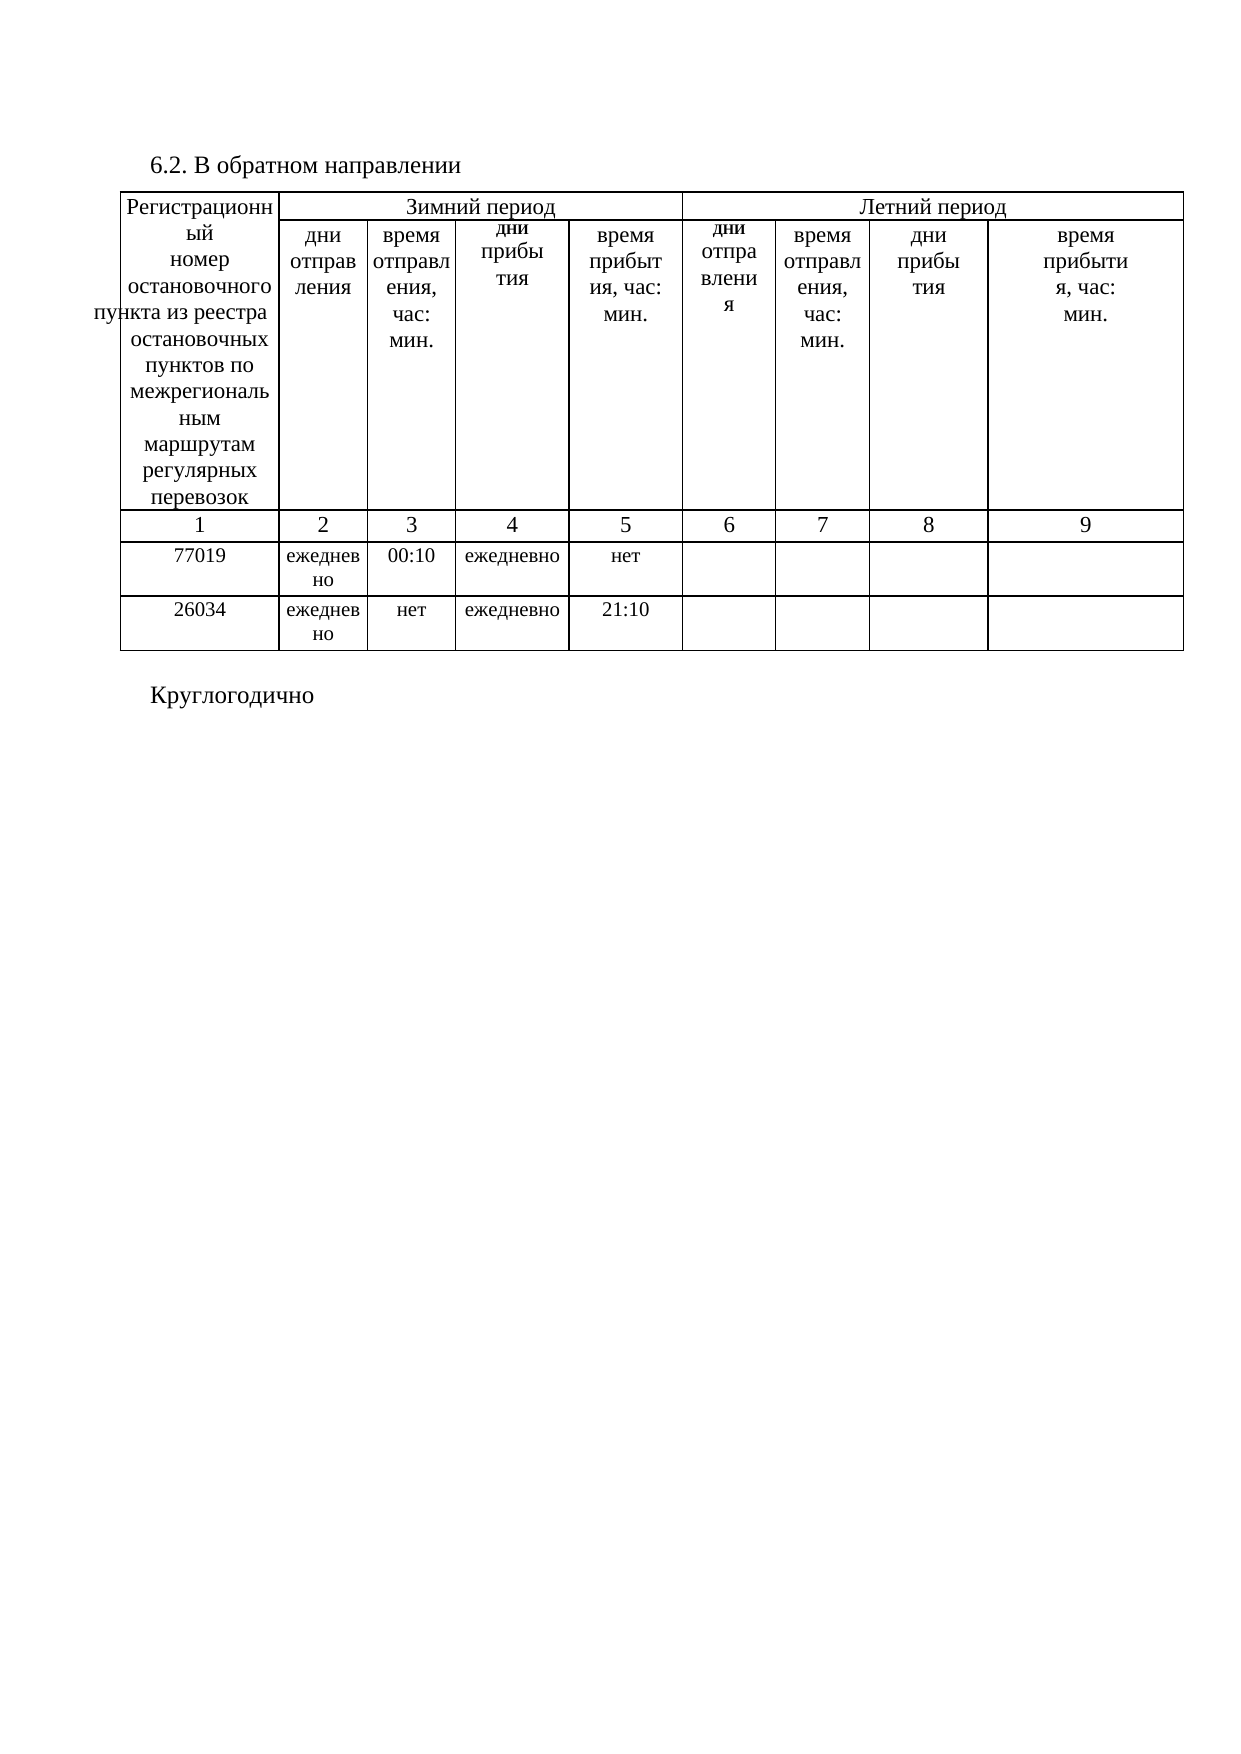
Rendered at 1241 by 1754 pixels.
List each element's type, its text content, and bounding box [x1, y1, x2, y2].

table_cell время прибыти я, час: мин. [989, 221, 1183, 509]
table_cell [870, 543, 987, 595]
table_cell ежедневно [280, 597, 367, 650]
table_cell время отправл ения, час: мин. [368, 221, 455, 509]
table_cell 5 [570, 511, 682, 541]
table_cell ДНИ прибы тия [456, 221, 568, 509]
table_cell [989, 597, 1183, 650]
table_cell ежедневно [456, 597, 568, 650]
table_cell время прибыт ия, час: мин. [570, 221, 682, 509]
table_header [121, 193, 278, 509]
table_cell 77019 [121, 543, 278, 595]
table_cell нет [570, 543, 682, 595]
table_cell 2 [280, 511, 367, 541]
table_cell ежедневно [280, 543, 367, 595]
table_cell [870, 597, 987, 650]
table_cell 00:10 [368, 543, 455, 595]
table_cell время отправл ения, час: мин. [776, 221, 869, 509]
table_header Летний период [683, 193, 1183, 219]
table_cell 6 [683, 511, 775, 541]
table_cell 4 [456, 511, 568, 541]
table_cell [989, 543, 1183, 595]
table_cell ДНИ отпра влени я [683, 221, 775, 509]
table_cell 3 [368, 511, 455, 541]
table_cell 7 [776, 511, 869, 541]
table_cell дни отправ ления [280, 221, 367, 509]
table_cell нет [368, 597, 455, 650]
table_cell [683, 543, 775, 595]
table_header Зимний период [280, 193, 682, 219]
text Круглогодично [150, 680, 1090, 709]
table_cell 9 [989, 511, 1183, 541]
table_cell [683, 597, 775, 650]
text 6.2. В обратном направлении [150, 150, 1090, 179]
table_cell 1 [121, 511, 278, 541]
table_cell дни прибы тия [870, 221, 987, 509]
table_cell 8 [870, 511, 987, 541]
table_cell 26034 [121, 597, 278, 650]
table_cell [776, 543, 869, 595]
table_cell ежедневно [456, 543, 568, 595]
table_cell 21:10 [570, 597, 682, 650]
table_cell [776, 597, 869, 650]
